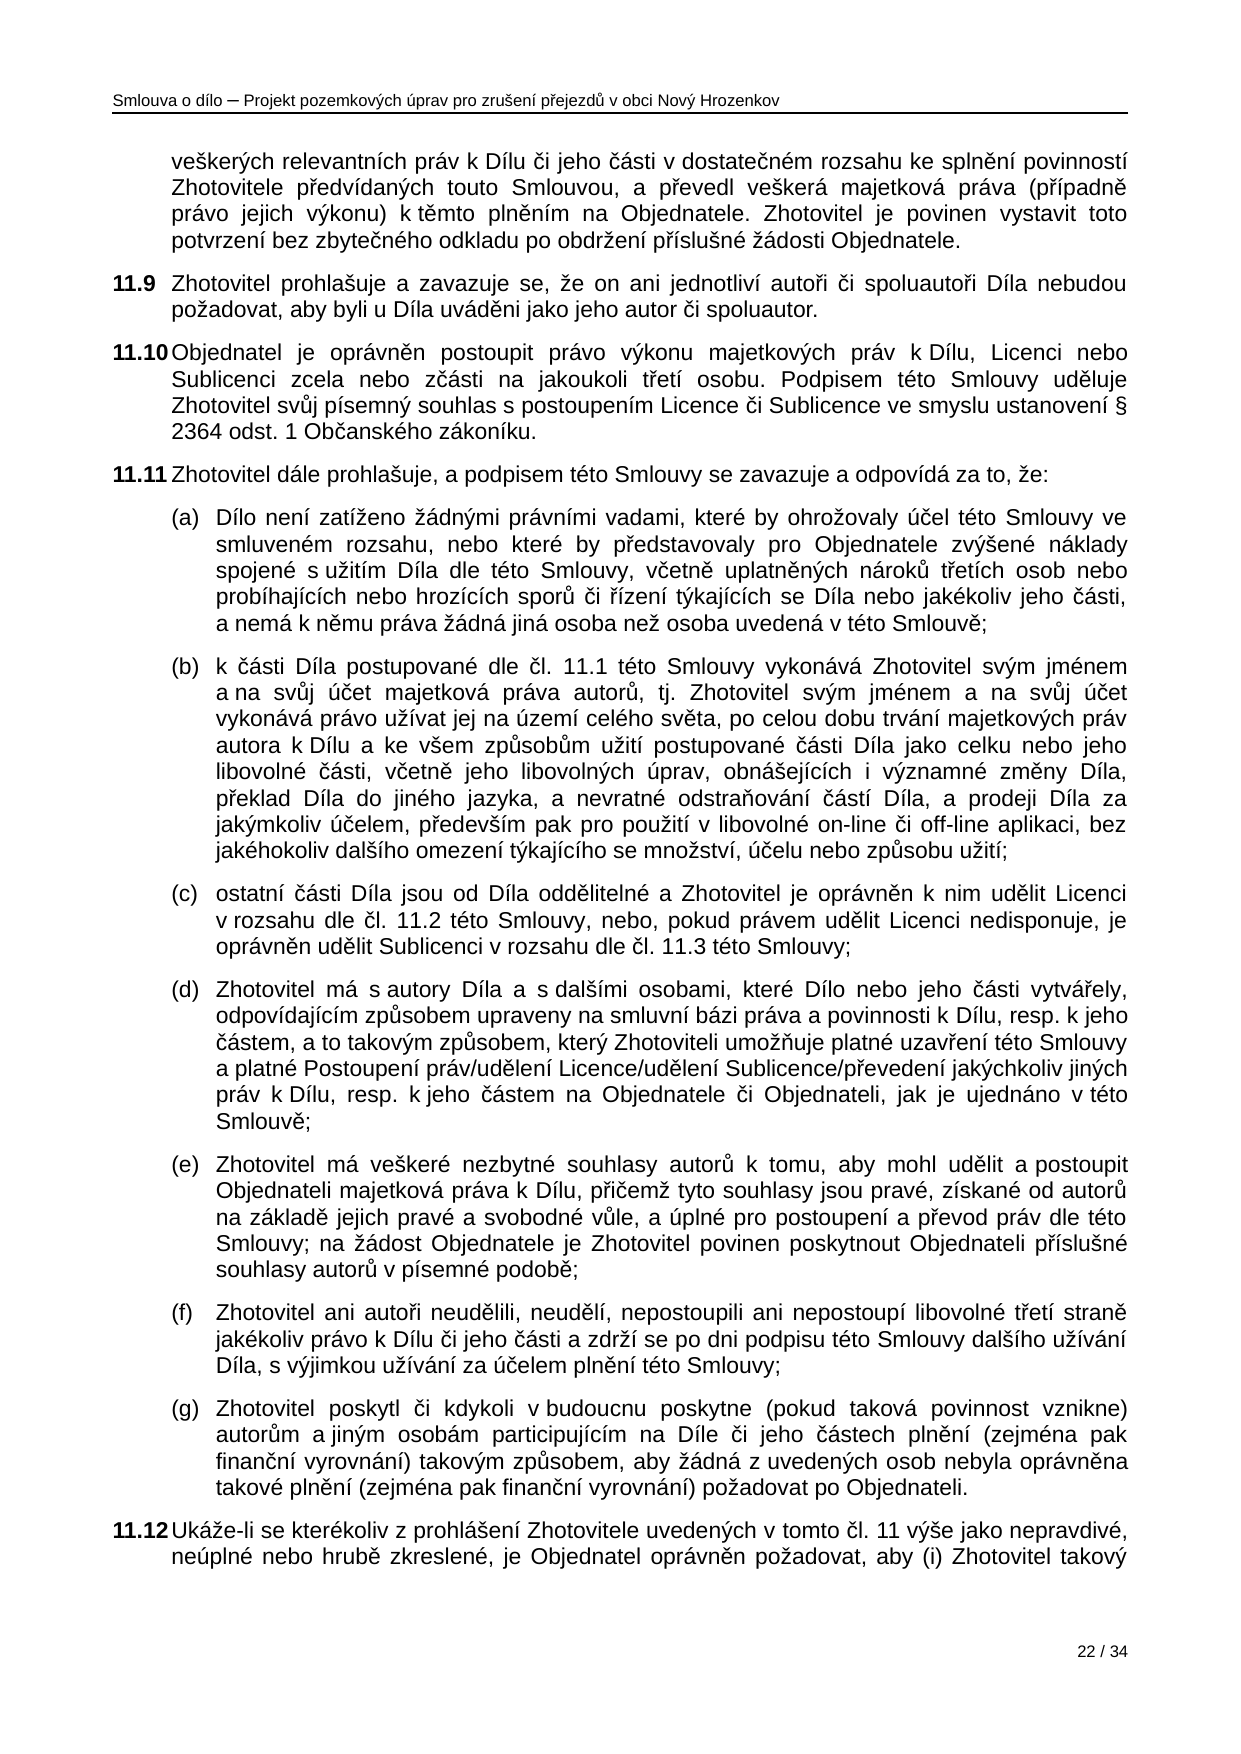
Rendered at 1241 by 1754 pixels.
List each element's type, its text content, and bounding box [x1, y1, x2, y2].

text Zhotovitel prohlašuje a zavazuje se, že on ani jednotliví autoři či spoluautoři Díla nebudou požadovat, aby byli u Díla uváděni jako jeho autor či spoluautor. [112, 270, 1128, 322]
text Zhotovitel poskytl či kdykoli v budoucnu poskytne (pokud taková povinnost vznikne) autorům a jiným osobám participujícím na Díle či jeho částech plnění (zejména pak finanční vyrovnání) takovým způsobem, aby žádná z uvedených osob nebyla oprávněna takové plnění (zejména pak finanční vyrovnání) požadovat po Objednateli. [171, 1395, 1128, 1500]
text Zhotovitel má s autory Díla a s dalšími osobami, které Dílo nebo jeho části vytvářely, odpovídajícím způsobem upraveny na smluvní bázi práva a povinnosti k Dílu, resp. k jeho částem, a to takovým způsobem, který Zhotoviteli umožňuje platné uzavření této Smlouvy a platné Postoupení práv/udělení Licence/udělení Sublicence/převedení jakýchkoliv jiných práv k Dílu, resp. k jeho částem na Objednatele či Objednateli, jak je ujednáno v této Smlouvě; [171, 976, 1128, 1134]
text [112, 1517, 1128, 1570]
list Dílo není zatíženo žádnými právními vadami, které by ohrožovaly účel této Smlouvy ve smluveném rozsahu, nebo které by představovaly pro Objednatele zvýšené náklady spojené s užitím Díla dle této Smlouvy, včetně uplatněných nároků třetích osob nebo probíhajících nebo hrozících sporů či řízení týkajících se Díla nebo jakékoliv jeho části, a nemá k němu práva žádná jiná osoba než osoba uvedená v této Smlouvě; [171, 504, 1128, 636]
text Zhotovitel ani autoři neudělili, neudělí, nepostoupili ani nepostoupí libovolné třetí straně jakékoliv právo k Dílu či jeho části a zdrží se po dni podpisu této Smlouvy dalšího užívání Díla, s výjimkou užívání za účelem plnění této Smlouvy; [171, 1299, 1128, 1378]
text Zhotovitel má veškeré nezbytné souhlasy autorů k tomu, aby mohl udělit a postoupit Objednateli majetková práva k Dílu, přičemž tyto souhlasy jsou pravé, získané od autorů na základě jejich pravé a svobodné vůle, a úplné pro postoupení a převod práv dle této Smlouvy; na žádost Objednatele je Zhotovitel povinen poskytnout Objednateli příslušné souhlasy autorů v písemné podobě; [171, 1151, 1128, 1282]
text k části Díla postupované dle čl. 11.1 této Smlouvy vykonává Zhotovitel svým jménem a na svůj účet majetková práva autorů, tj. Zhotovitel svým jménem a na svůj účet vykonává právo užívat jej na území celého světa, po celou dobu trvání majetkových práv autora k Dílu a ke všem způsobům užití postupované části Díla jako celku nebo jeho libovolné části, včetně jeho libovolných úprav, obnášejících i významné změny Díla, překlad Díla do jiného jazyka, a nevratné odstraňování částí Díla, a prodeji Díla za jakýmkoliv účelem, především pak pro použití v libovolné on-line či off-line aplikaci, bez jakéhokoliv dalšího omezení týkajícího se množství, účelu nebo způsobu užití; [171, 653, 1128, 863]
text Zhotovitel dále prohlašuje, a podpisem této Smlouvy se zavazuje a odpovídá za to, že: [112, 461, 1128, 488]
text Objednatel je oprávněn postoupit právo výkonu majetkových práv k Dílu, Licenci nebo Sublicenci zcela nebo zčásti na jakoukoli třetí osobu. Podpisem této Smlouvy uděluje Zhotovitel svůj písemný souhlas s postoupením Licence či Sublicence ve smyslu ustanovení § 2364 odst. 1 Občanského zákoníku. [112, 339, 1128, 444]
text ostatní části Díla jsou od Díla oddělitelné a Zhotovitel je oprávněn k nim udělit Licenci v rozsahu dle čl. 11.2 této Smlouvy, nebo, pokud právem udělit Licenci nedisponuje, je oprávněn udělit Sublicenci v rozsahu dle čl. 11.3 této Smlouvy; [171, 880, 1128, 959]
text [112, 148, 1128, 253]
